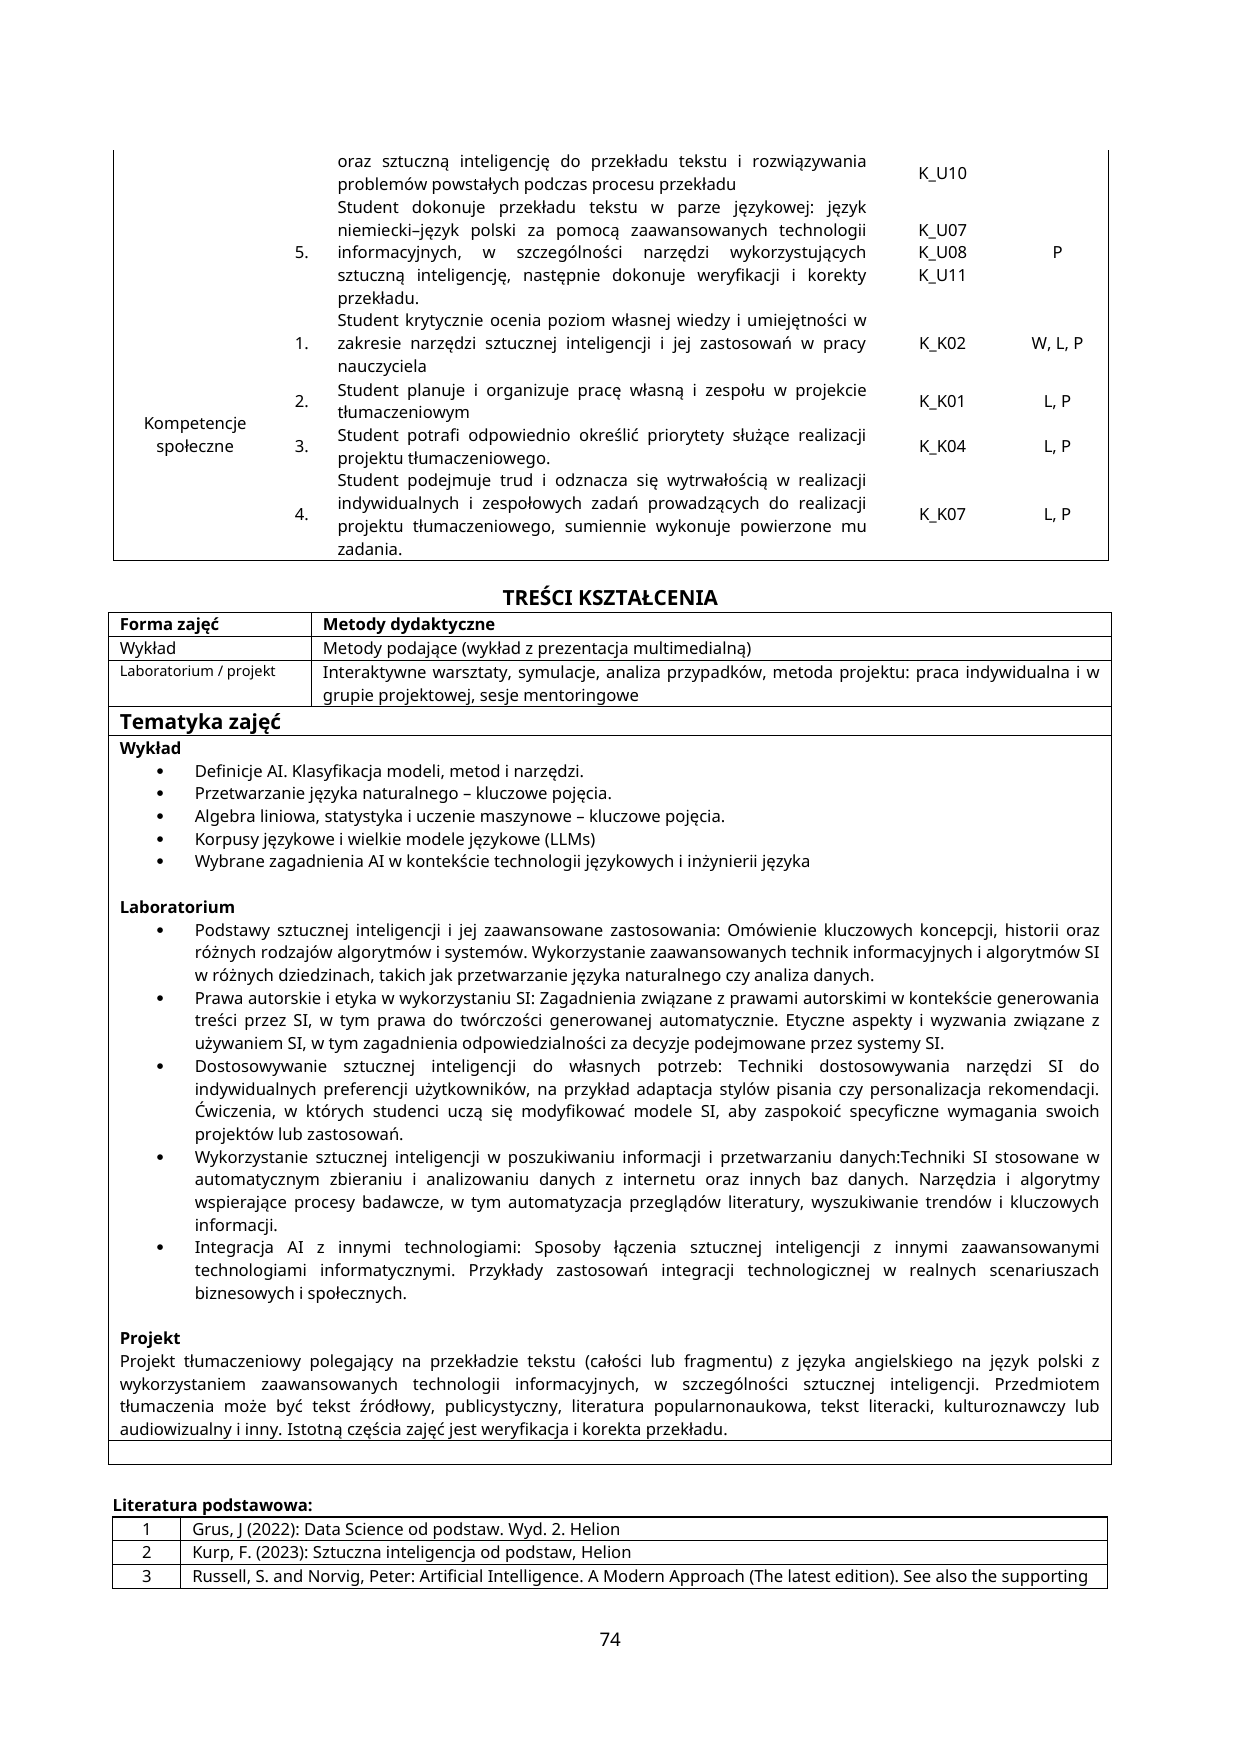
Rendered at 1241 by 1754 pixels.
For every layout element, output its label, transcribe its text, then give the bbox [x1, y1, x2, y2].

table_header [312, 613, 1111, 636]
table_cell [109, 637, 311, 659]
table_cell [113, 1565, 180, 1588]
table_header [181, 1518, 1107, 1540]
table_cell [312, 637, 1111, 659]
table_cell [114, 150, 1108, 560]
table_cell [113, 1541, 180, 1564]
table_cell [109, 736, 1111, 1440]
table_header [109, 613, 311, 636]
text TREŚCI KSZTAŁCENIA [112, 583, 1107, 612]
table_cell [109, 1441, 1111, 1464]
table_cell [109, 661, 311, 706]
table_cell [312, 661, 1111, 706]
text Literatura podstawowa: [112, 1494, 1107, 1516]
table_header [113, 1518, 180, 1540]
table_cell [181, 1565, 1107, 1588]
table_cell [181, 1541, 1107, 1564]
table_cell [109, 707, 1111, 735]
